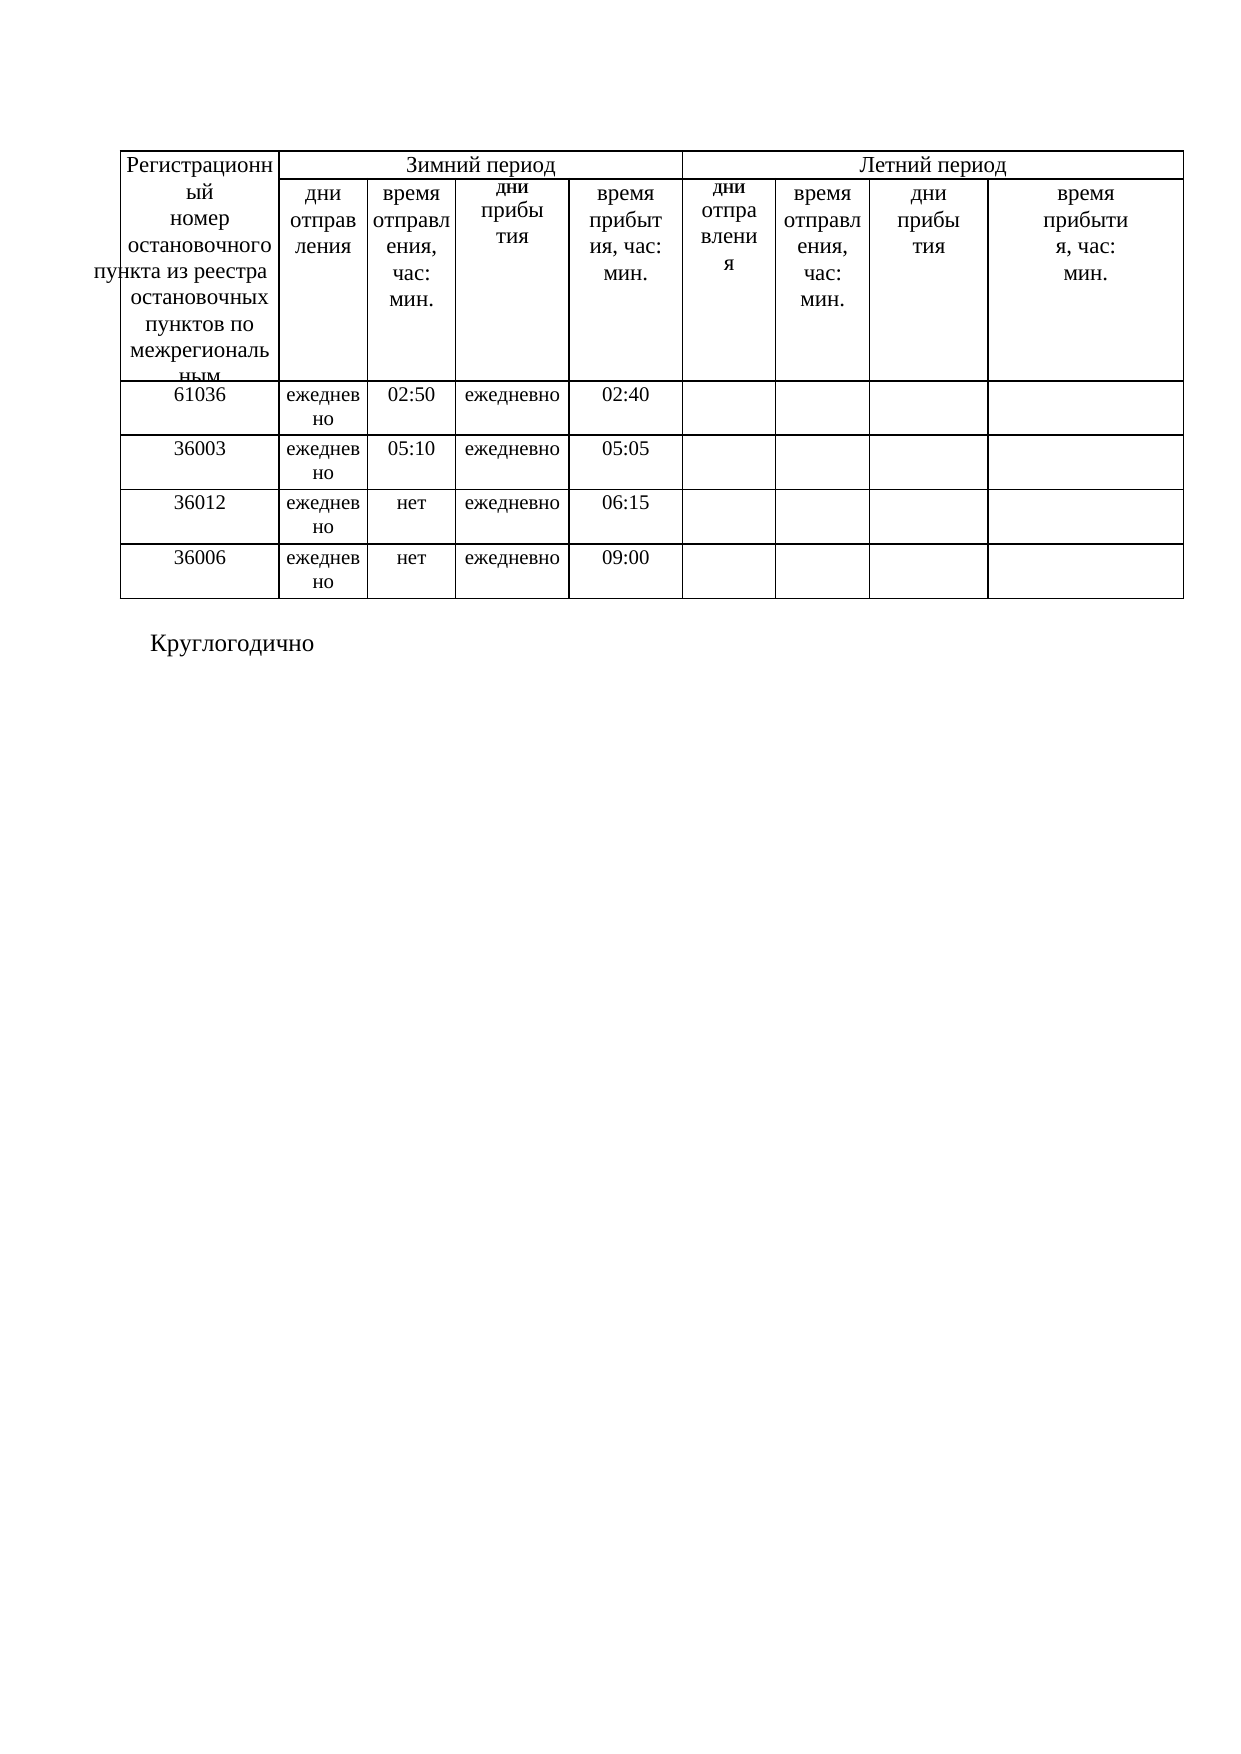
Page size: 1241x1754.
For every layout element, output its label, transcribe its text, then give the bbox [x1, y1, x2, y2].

table_header Летний период [683, 152, 1183, 178]
table_cell 36003 [121, 436, 278, 489]
table_cell [870, 436, 987, 489]
table_cell [870, 545, 987, 597]
table_cell дни прибы тия [870, 180, 987, 380]
table_cell нет [368, 545, 455, 597]
table_cell 09:00 [570, 545, 682, 597]
table_cell 36006 [121, 545, 278, 597]
table_cell нет [368, 490, 455, 543]
table_cell дни отправ ления [280, 180, 367, 380]
table_cell [989, 382, 1183, 434]
table_cell время отправл ения, час: мин. [776, 180, 869, 380]
table_cell [870, 490, 987, 543]
table_cell время отправл ения, час: мин. [368, 180, 455, 380]
table_cell ежедневно [456, 490, 568, 543]
table_cell [989, 490, 1183, 543]
table_cell [683, 490, 775, 543]
table_cell [776, 490, 869, 543]
table_cell время прибыти я, час: мин. [989, 180, 1183, 380]
table_cell 06:15 [570, 490, 682, 543]
table_header Зимний период [280, 152, 682, 178]
table_cell ежедневно [456, 382, 568, 434]
table_cell 02:40 [570, 382, 682, 434]
text Круглогодично [150, 628, 1090, 657]
table_cell [776, 436, 869, 489]
table_cell [870, 382, 987, 434]
table_cell ежедневно [280, 545, 367, 597]
table_cell [683, 545, 775, 597]
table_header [121, 152, 278, 380]
table_cell [989, 436, 1183, 489]
table_cell время прибыт ия, час: мин. [570, 180, 682, 380]
table_cell 02:50 [368, 382, 455, 434]
table_cell 36012 [121, 490, 278, 543]
table_cell [683, 436, 775, 489]
table_cell ежедневно [280, 382, 367, 434]
table_cell [776, 545, 869, 597]
table_cell 05:10 [368, 436, 455, 489]
table_cell ежедневно [280, 436, 367, 489]
table_cell [683, 382, 775, 434]
table_cell 61036 [121, 382, 278, 434]
table_cell [989, 545, 1183, 597]
table_cell ДНИ прибы тия [456, 180, 568, 380]
table_cell ежедневно [280, 490, 367, 543]
table_cell ежедневно [456, 436, 568, 489]
table_cell ДНИ отпра влени я [683, 180, 775, 380]
table_cell 05:05 [570, 436, 682, 489]
table_cell ежедневно [456, 545, 568, 597]
table_cell [776, 382, 869, 434]
